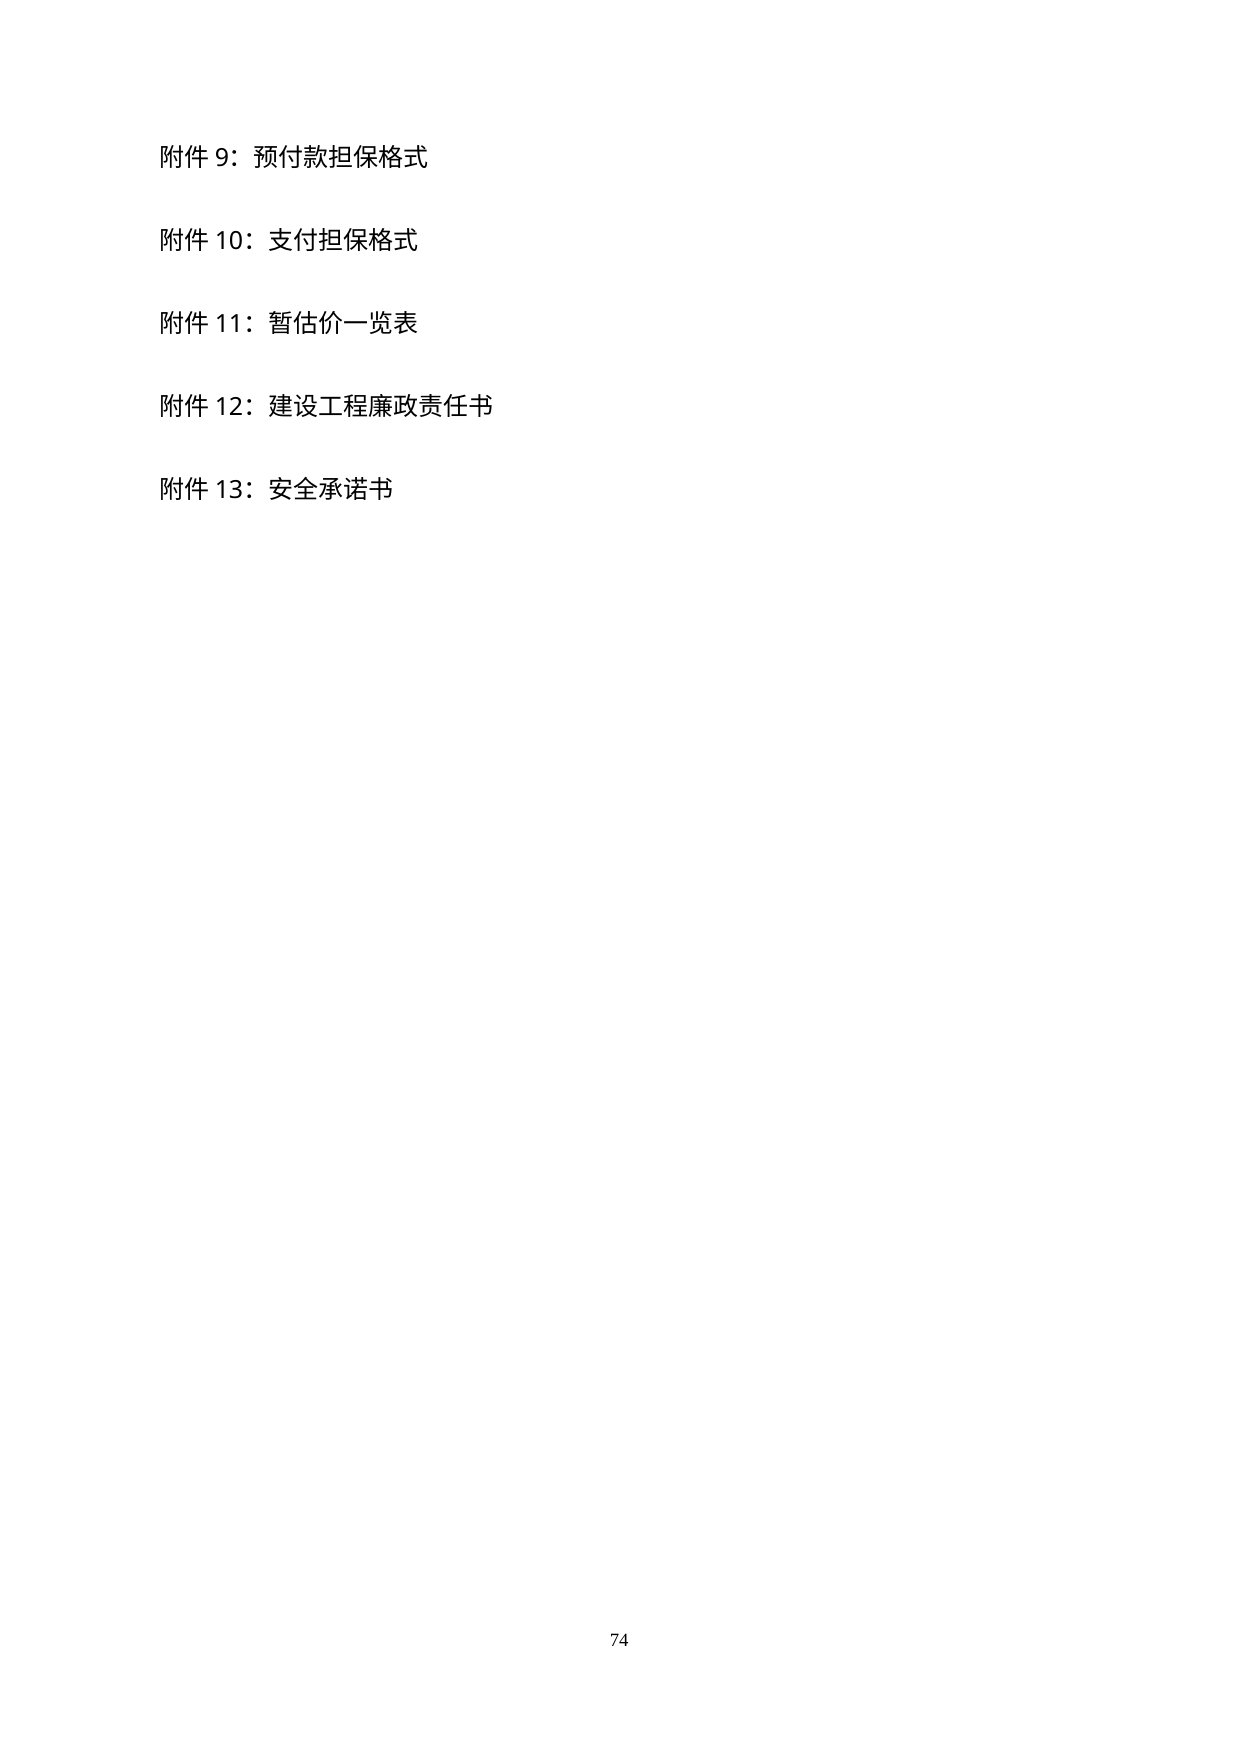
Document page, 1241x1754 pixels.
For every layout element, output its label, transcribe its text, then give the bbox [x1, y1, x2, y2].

text 附件9：预付款担保格式 [159, 123, 1078, 188]
text 附件10：支付担保格式 [159, 206, 1078, 271]
text 附件11：暂估价一览表 [159, 289, 1078, 354]
text 附件12：建设工程廉政责任书 [159, 372, 1078, 437]
text 附件13：安全承诺书 [159, 456, 1078, 521]
